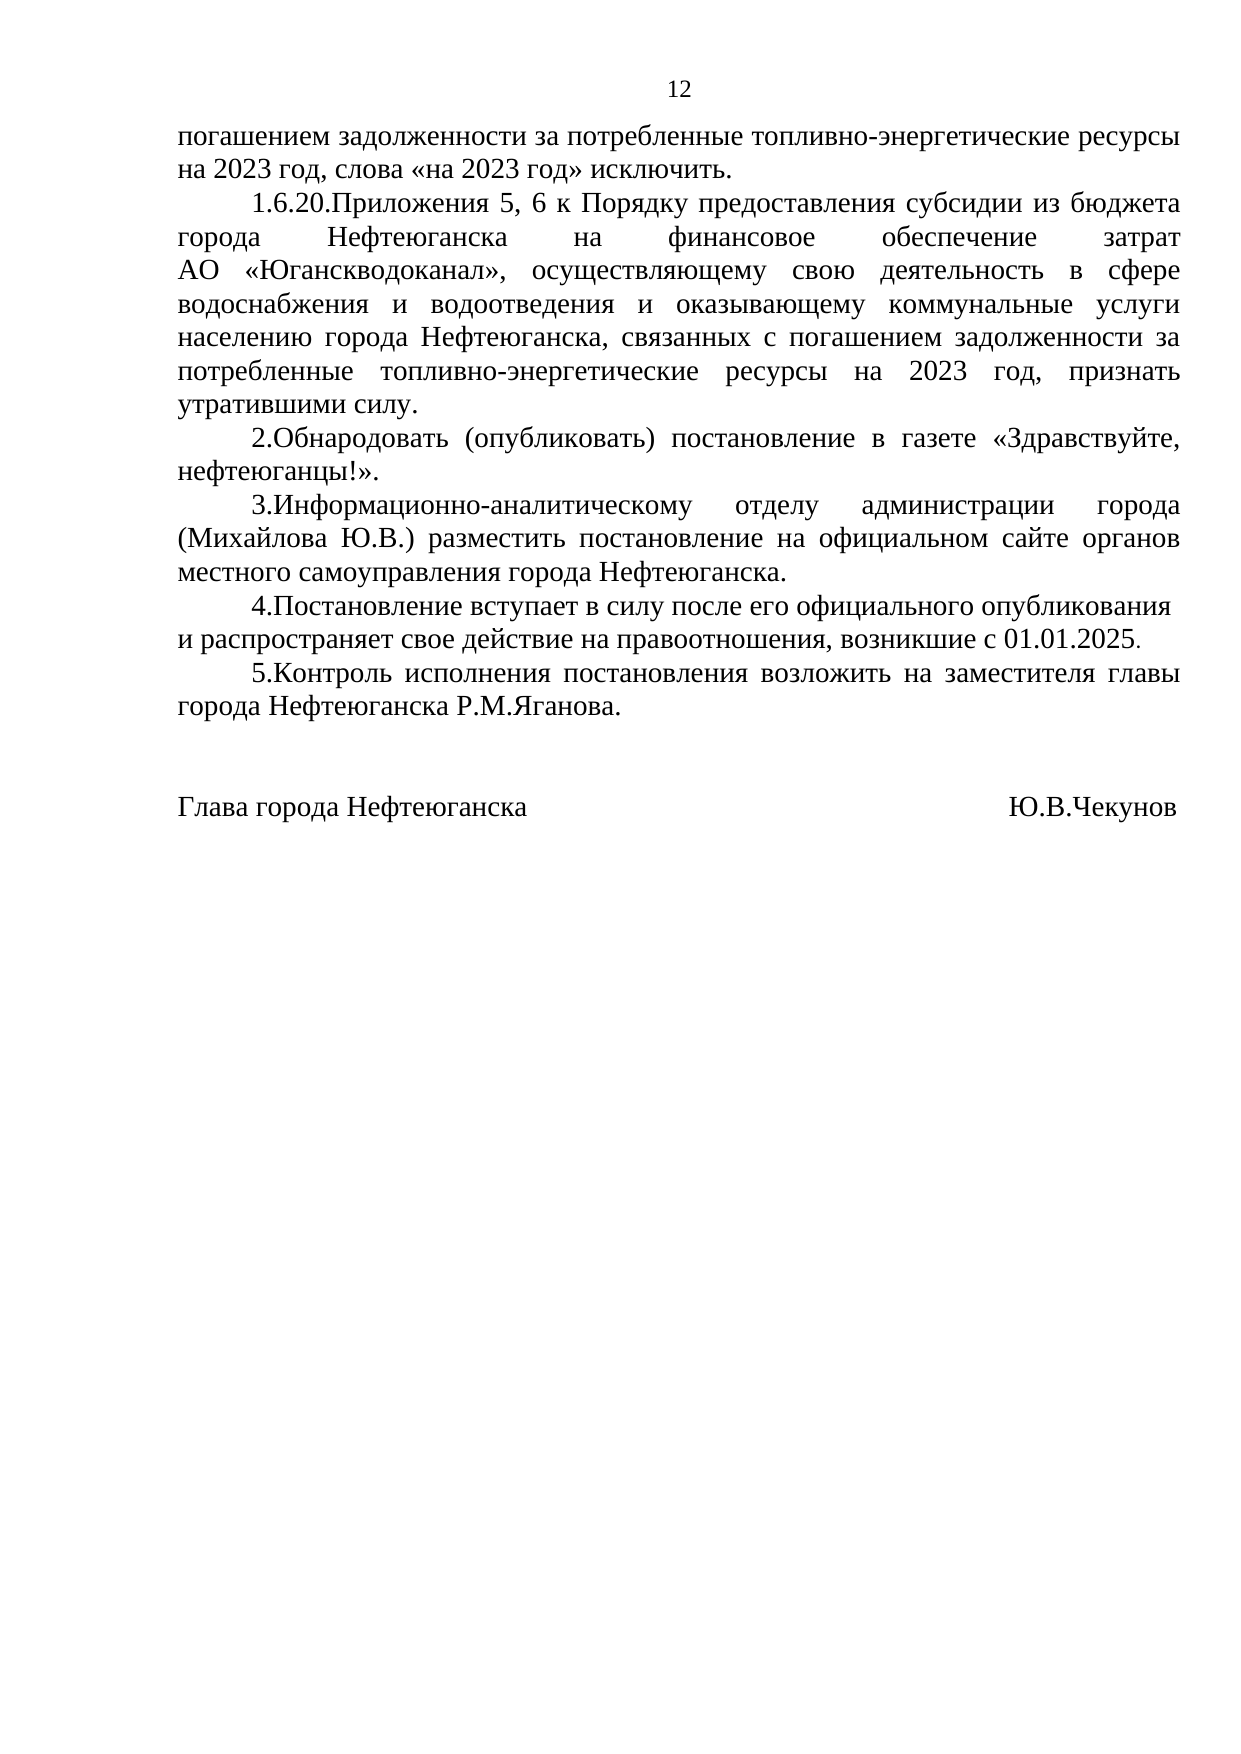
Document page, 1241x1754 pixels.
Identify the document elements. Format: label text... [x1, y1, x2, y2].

text 5.Контроль исполнения постановления возложить на заместителя главы города Нефтеюганска Р.М.Яганова. [177, 655, 1181, 722]
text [177, 118, 1181, 185]
text 2.Обнародовать (опубликовать) постановление в газете «Здравствуйте, нефтеюганцы!». [177, 420, 1181, 487]
text Глава города Нефтеюганска Ю.В.Чекунов [177, 789, 1181, 822]
text 4.Постановление вступает в силу после его официального опубликования и распространяет свое действие на правоотношения, возникшие с 01.01.2025. [177, 588, 1181, 655]
text 1.6.20.Приложения 5, 6 к Порядку предоставления субсидии из бюджета города Нефтеюганска на финансовое обеспечение затрат АО «Юганскводоканал», осуществляющему свою деятельность в сфере водоснабжения и водоотведения и оказывающему коммунальные услуги населению города Нефтеюганска, связанных с погашением задолженности за потребленные топливно-энергетические ресурсы на 2023 год, признать утратившими силу. [177, 185, 1181, 420]
text 3.Информационно-аналитическому отделу администрации города (Михайлова Ю.В.) разместить постановление на официальном сайте органов местного самоуправления города Нефтеюганска. [177, 487, 1181, 588]
